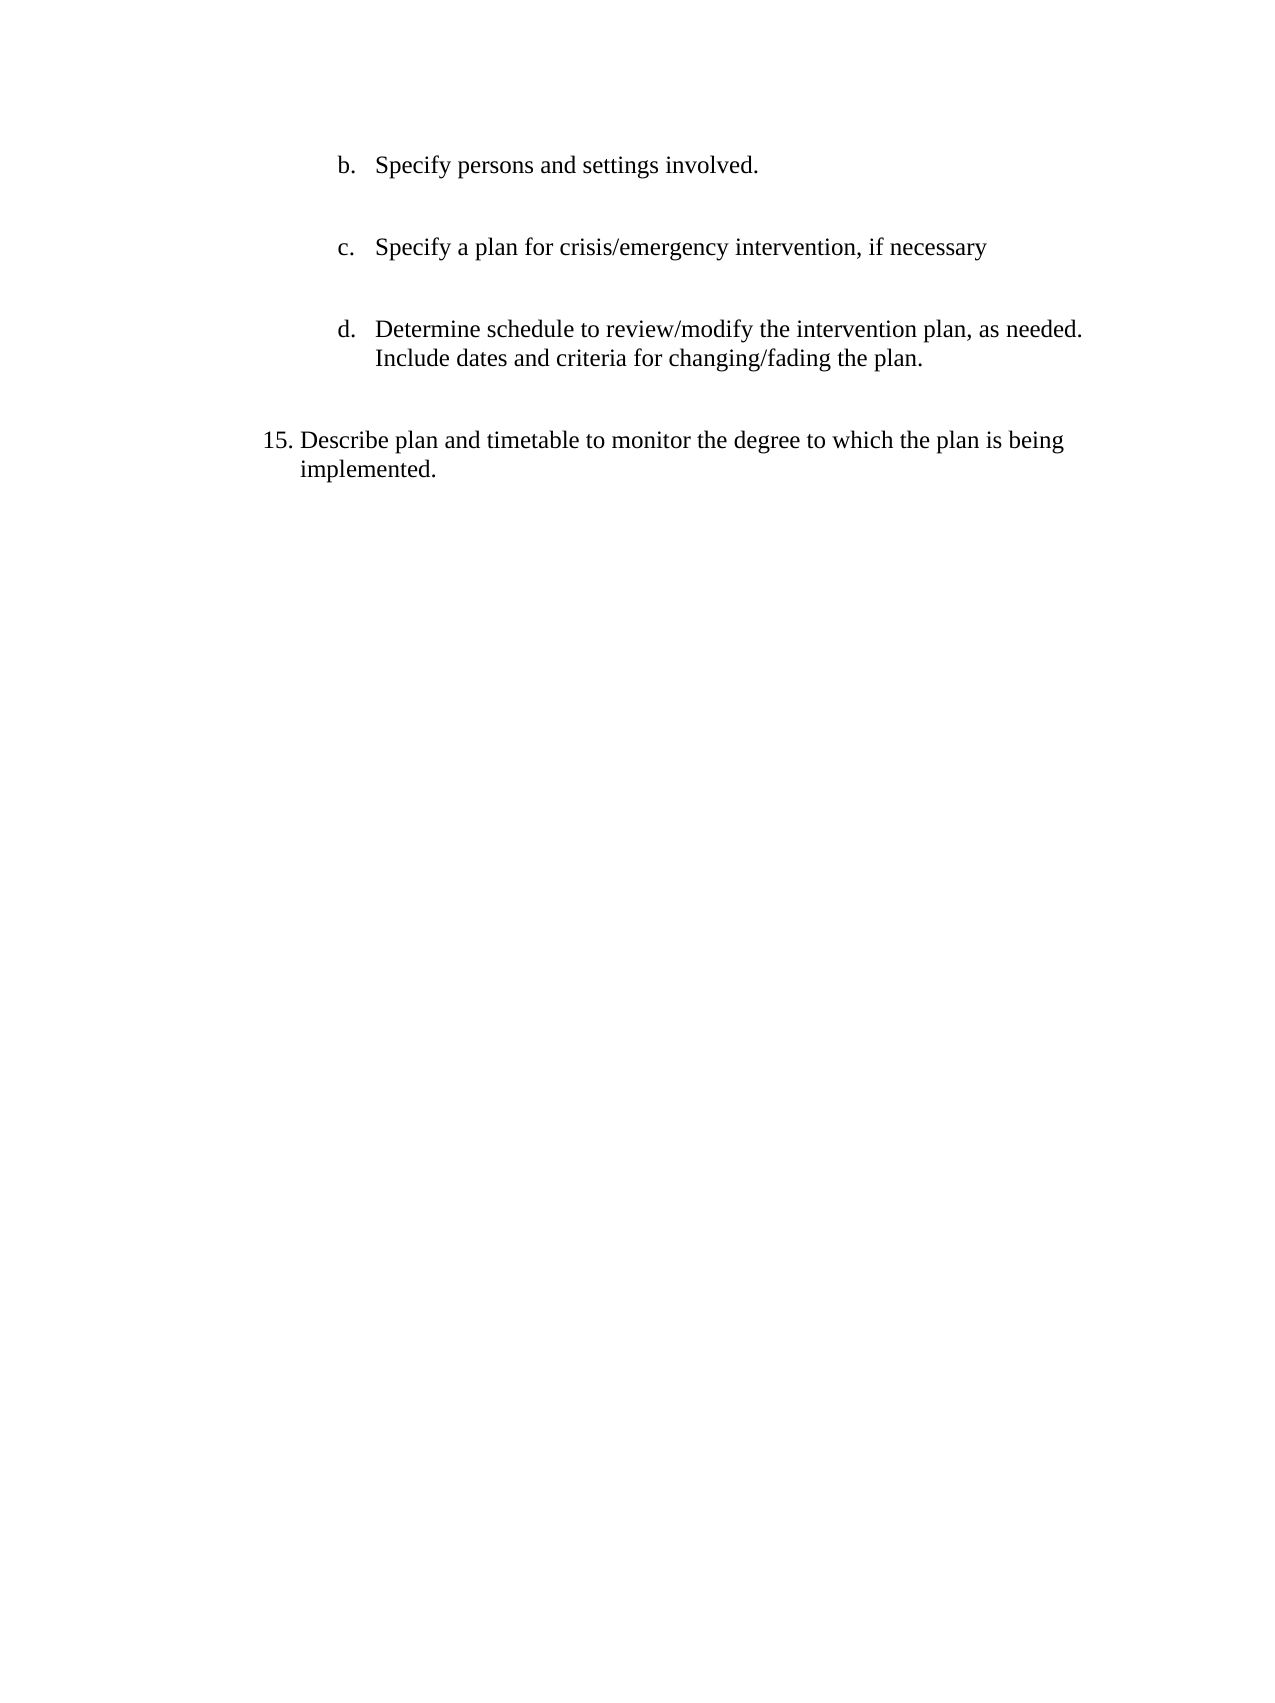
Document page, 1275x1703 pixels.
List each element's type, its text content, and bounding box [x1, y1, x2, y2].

list Specify a plan for crisis/emergency intervention, if necessary [337, 232, 1125, 261]
list Specify persons and settings involved. [337, 150, 1125, 179]
list Describe plan and timetable to monitor the degree to which the plan is being implemented. [262, 425, 1125, 483]
list Determine schedule to review/modify the intervention plan, as needed. Include dates and criteria for changing/fading the plan. [337, 314, 1125, 372]
